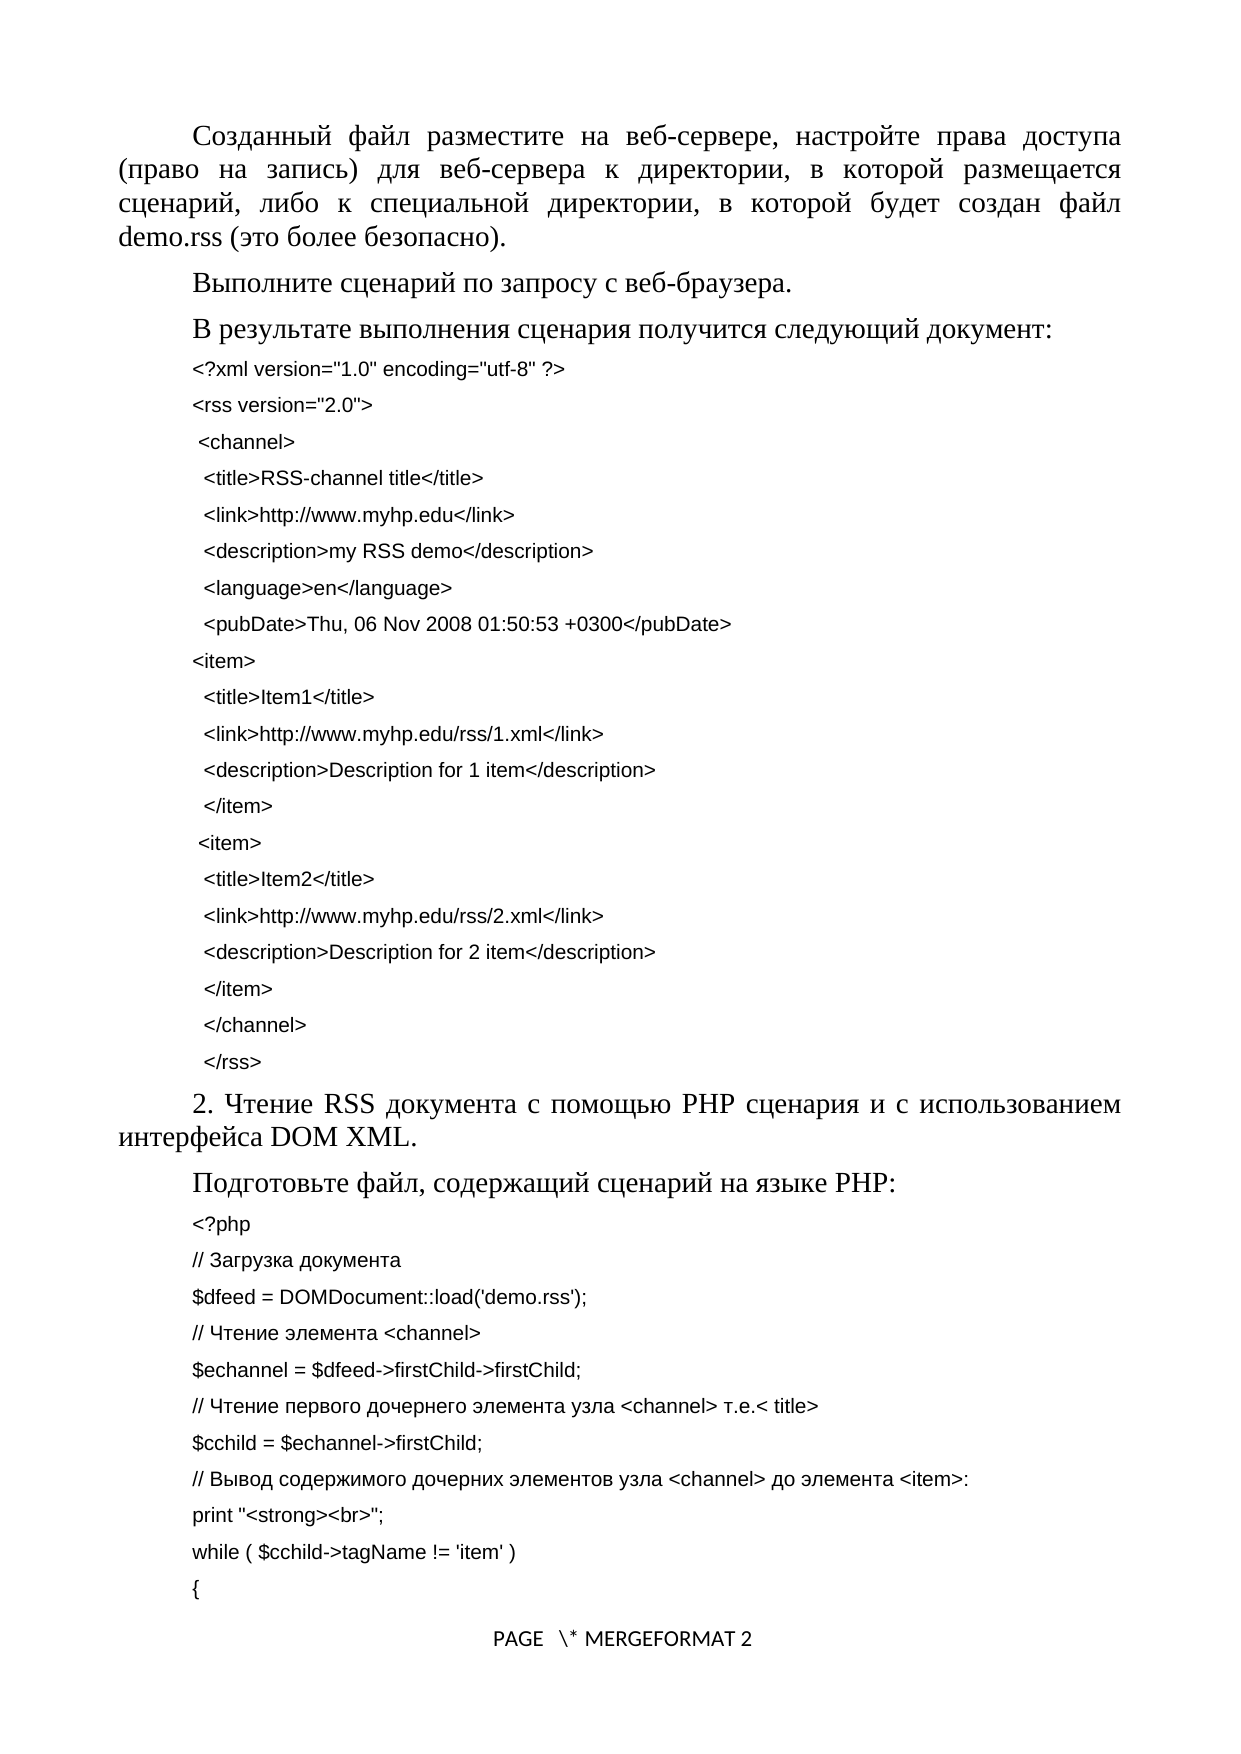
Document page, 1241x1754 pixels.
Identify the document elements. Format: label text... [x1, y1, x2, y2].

text // Загрузка документа [118, 1248, 1122, 1272]
text Подготовьте файл, содержащий сценарий на языке PHP: [118, 1166, 1122, 1199]
text $echannel = $dfeed->firstChild->firstChild; [118, 1357, 1122, 1381]
text $dfeed = DOMDocument::load('demo.rss'); [118, 1284, 1122, 1308]
text В результате выполнения сценария получится следующий документ: [118, 311, 1122, 344]
text <?xml version="1.0" encoding="utf-8" ?> [118, 357, 1122, 381]
text 2. Чтение RSS документа с помощью PHP сценария и с использованием интерфейса DOM XML. [118, 1086, 1122, 1153]
text </item> [118, 977, 1122, 1001]
text </channel> [118, 1013, 1122, 1037]
text <title>Item2</title> [118, 867, 1122, 891]
text <title>Item1</title> [118, 685, 1122, 709]
text { [118, 1576, 1122, 1600]
text <link>http://www.myhp.edu/rss/2.xml</link> [118, 904, 1122, 928]
text </item> [118, 794, 1122, 818]
text <description>my RSS demo</description> [118, 539, 1122, 563]
text while ( $cchild->tagName != 'item' ) [118, 1540, 1122, 1564]
text <item> [118, 831, 1122, 855]
text // Чтение элемента <channel> [118, 1321, 1122, 1345]
text <?php [118, 1212, 1122, 1236]
text <description>Description for 2 item</description> [118, 940, 1122, 964]
text $cchild = $echannel->firstChild; [118, 1430, 1122, 1454]
text <title>RSS-channel title</title> [118, 466, 1122, 490]
text <language>en</language> [118, 576, 1122, 599]
text <channel> [118, 430, 1122, 454]
text <link>http://www.myhp.edu/rss/1.xml</link> [118, 721, 1122, 745]
text </rss> [118, 1049, 1122, 1073]
text <link>http://www.myhp.edu</link> [118, 503, 1122, 527]
text <item> [118, 648, 1122, 672]
text // Чтение первого дочернего элемента узла <channel> т.е.< title> [118, 1394, 1122, 1418]
text Выполните сценарий по запросу с веб-браузера. [118, 265, 1122, 298]
text // Вывод содержимого дочерних элементов узла <channel> до элемента <item>: [118, 1467, 1122, 1491]
text print "<strong><br>"; [118, 1503, 1122, 1527]
text <rss version="2.0"> [118, 393, 1122, 417]
text <description>Description for 1 item</description> [118, 758, 1122, 782]
text Созданный файл разместите на веб-сервере, настройте права доступа (право на запись) для веб-сервера к директории, в которой размещается сценарий, либо к специальной директории, в которой будет создан файл demo.rss (это более безопасно). [118, 118, 1122, 252]
text <pubDate>Thu, 06 Nov 2008 01:50:53 +0300</pubDate> [118, 612, 1122, 636]
